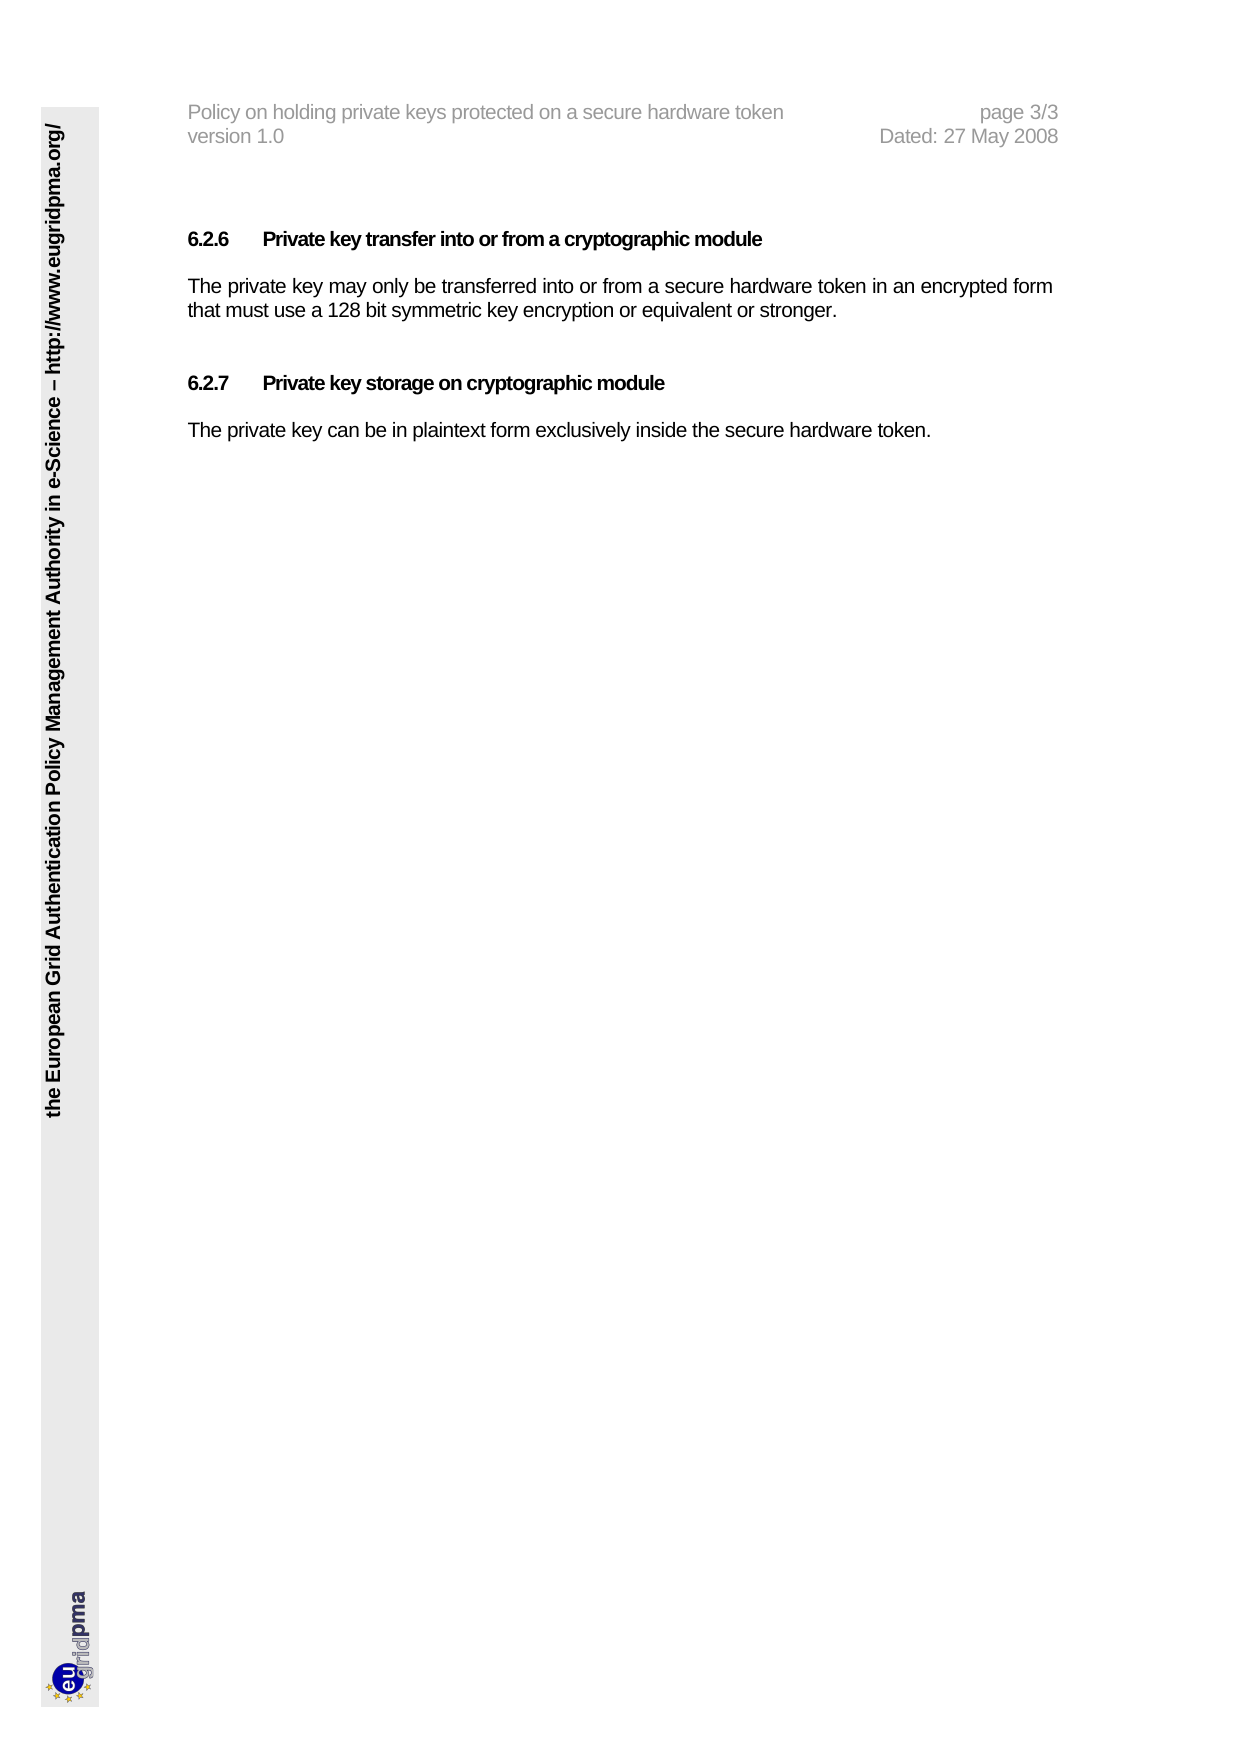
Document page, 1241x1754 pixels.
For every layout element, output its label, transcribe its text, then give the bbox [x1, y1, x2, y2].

subtitle Private key transfer into or from a cryptographic module [187, 227, 1053, 251]
text The private key can be in plaintext form exclusively inside the secure hardware token. [187, 417, 1053, 441]
text The private key may only be transferred into or from a secure hardware token in an encrypted form that must use a 128 bit symmetric key encryption or equivalent or stronger. [187, 274, 1053, 322]
subtitle Private key storage on cryptographic module [187, 371, 1053, 394]
picture [45, 1591, 94, 1703]
